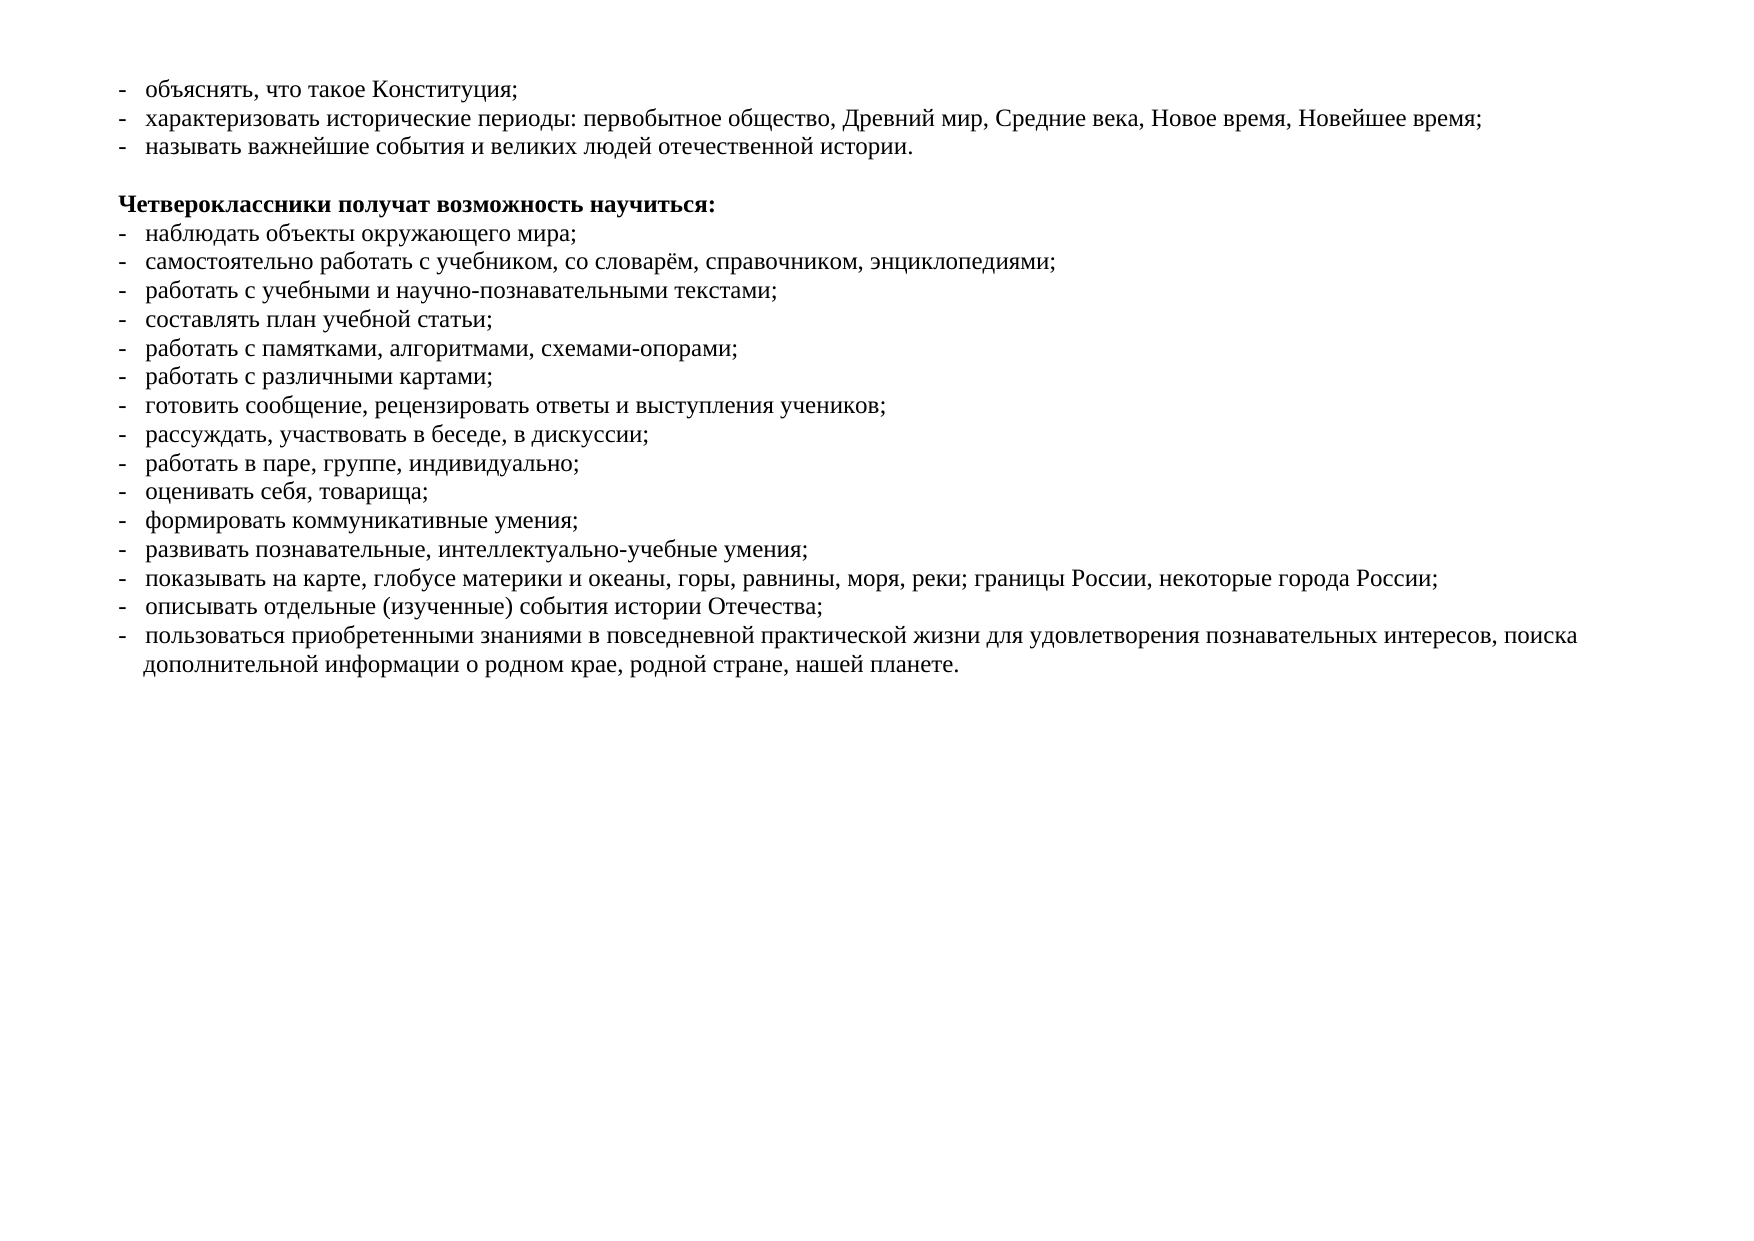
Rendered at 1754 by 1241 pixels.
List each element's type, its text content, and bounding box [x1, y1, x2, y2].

text - работать с различными картами; [118, 361, 1636, 390]
text - составлять план учебной статьи; [118, 304, 1636, 333]
text - готовить сообщение, рецензировать ответы и выступления учеников; [118, 390, 1636, 419]
text - оценивать себя, товарища; [118, 476, 1636, 505]
text - работать в паре, группе, индивидуально; [118, 448, 1636, 476]
text - характеризовать исторические периоды: первобытное общество, Древний мир, Средние века, Новое время, Новейшее время; [118, 103, 1636, 131]
text - называть важнейшие события и великих людей отечественной истории. [118, 131, 1636, 160]
text - наблюдать объекты окружающего мира; [118, 218, 1636, 246]
text - самостоятельно работать с учебником, со словарём, справочником, энциклопедиями; [118, 246, 1636, 275]
text Четвероклассники получат возможность научиться: [118, 189, 1636, 218]
text - работать с памятками, алгоритмами, схемами-опорами; [118, 333, 1636, 361]
text - работать с учебными и научно-познавательными текстами; [118, 275, 1636, 304]
text - описывать отдельные (изученные) события истории Отечества; [118, 591, 1636, 620]
text - развивать познавательные, интеллектуально-учебные умения; [118, 534, 1636, 563]
text - показывать на карте, глобусе материки и океаны, горы, равнины, моря, реки; границы России, некоторые города России; [118, 563, 1636, 591]
text - пользоваться приобретенными знаниями в повседневной практической жизни для удовлетворения познавательных интересов, поиска [118, 620, 1636, 649]
text - рассуждать, участвовать в беседе, в дискуссии; [118, 419, 1636, 448]
text - объяснять, что такое Конституция; [118, 74, 1636, 103]
text дополнительной информации о родном крае, родной стране, нашей планете. [118, 649, 1636, 678]
text - формировать коммуникативные умения; [118, 505, 1636, 534]
